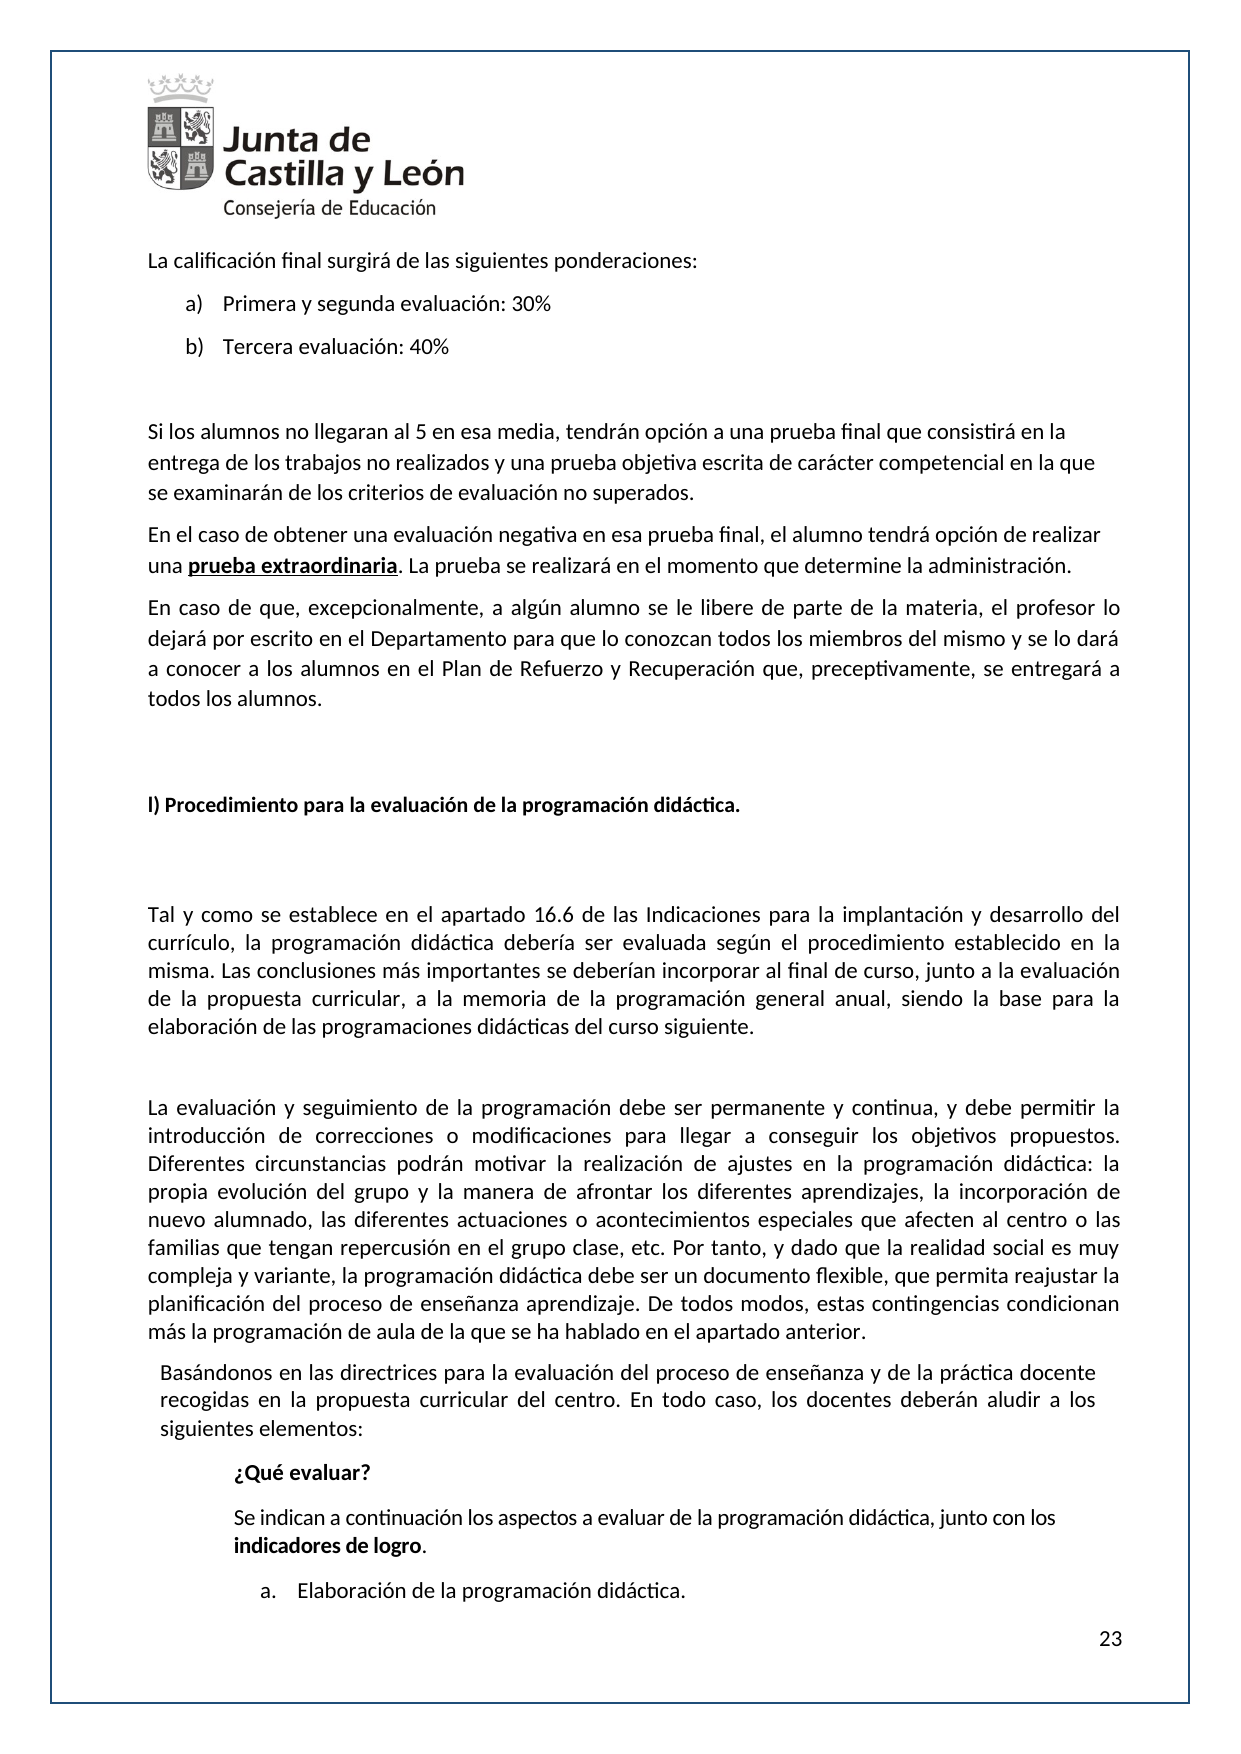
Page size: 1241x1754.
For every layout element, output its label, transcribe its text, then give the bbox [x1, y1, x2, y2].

list l) Procedimiento para la evaluación de la programación didáctica. [148, 791, 1122, 818]
text La evaluación y seguimiento de la programación debe ser permanente y continua, y debe permitir la introducción de correcciones o modificaciones para llegar a conseguir los objetivos propuestos. Diferentes circunstancias podrán motivar la realización de ajustes en la programación didáctica: la propia evolución del grupo y la manera de afrontar los diferentes aprendizajes, la incorporación de nuevo alumnado, las diferentes actuaciones o acontecimientos especiales que afecten al centro o las familias que tengan repercusión en el grupo clase, etc. Por tanto, y dado que la realidad social es muy compleja y variante, la programación didáctica debe ser un documento flexible, que permita reajustar la planificación del proceso de enseñanza aprendizaje. De todos modos, estas contingencias condicionan más la programación de aula de la que se ha hablado en el apartado anterior. [148, 1093, 1122, 1345]
list Elaboración de la programación didáctica. [260, 1576, 1122, 1604]
text La calificación final surgirá de las siguientes ponderaciones: [148, 247, 1122, 275]
text Tal y como se establece en el apartado 16.6 de las Indicaciones para la implantación y desarrollo del currículo, la programación didáctica debería ser evaluada según el procedimiento establecido en la misma. Las conclusiones más importantes se deberían incorporar al final de curso, junto a la evaluación de la propuesta curricular, a la memoria de la programación general anual, siendo la base para la elaboración de las programaciones didácticas del curso siguiente. [148, 900, 1122, 1040]
text En el caso de obtener una evaluación negativa en esa prueba final, el alumno tendrá opción de realizar una prueba extraordinaria. La prueba se realizará en el momento que determine la administración. [148, 521, 1122, 579]
list Primera y segunda evaluación: 30% [185, 289, 1122, 317]
text Se indican a continuación los aspectos a evaluar de la programación didáctica, junto con los indicadores de logro. [234, 1503, 1122, 1559]
text Si los alumnos no llegaran al 5 en esa media, tendrán opción a una prueba final que consistirá en la entrega de los trabajos no realizados y una prueba objetiva escrita de carácter competencial en la que se examinarán de los criterios de evaluación no superados. [148, 417, 1122, 506]
list Tercera evaluación: 40% [185, 332, 1122, 360]
picture [147, 73, 464, 219]
text En caso de que, excepcionalmente, a algún alumno se le libere de parte de la materia, el profesor lo dejará por escrito en el Departamento para que lo conozcan todos los miembros del mismo y se lo dará a conocer a los alumnos en el Plan de Refuerzo y Recuperación que, preceptivamente, se entregará a todos los alumnos. [148, 593, 1122, 712]
text ¿Qué evaluar? [234, 1458, 1122, 1486]
text Basándonos en las directrices para la evaluación del proceso de enseñanza y de la práctica docente recogidas en la propuesta curricular del centro. En todo caso, los docentes deberán aludir a los siguientes elementos: [160, 1358, 1098, 1442]
